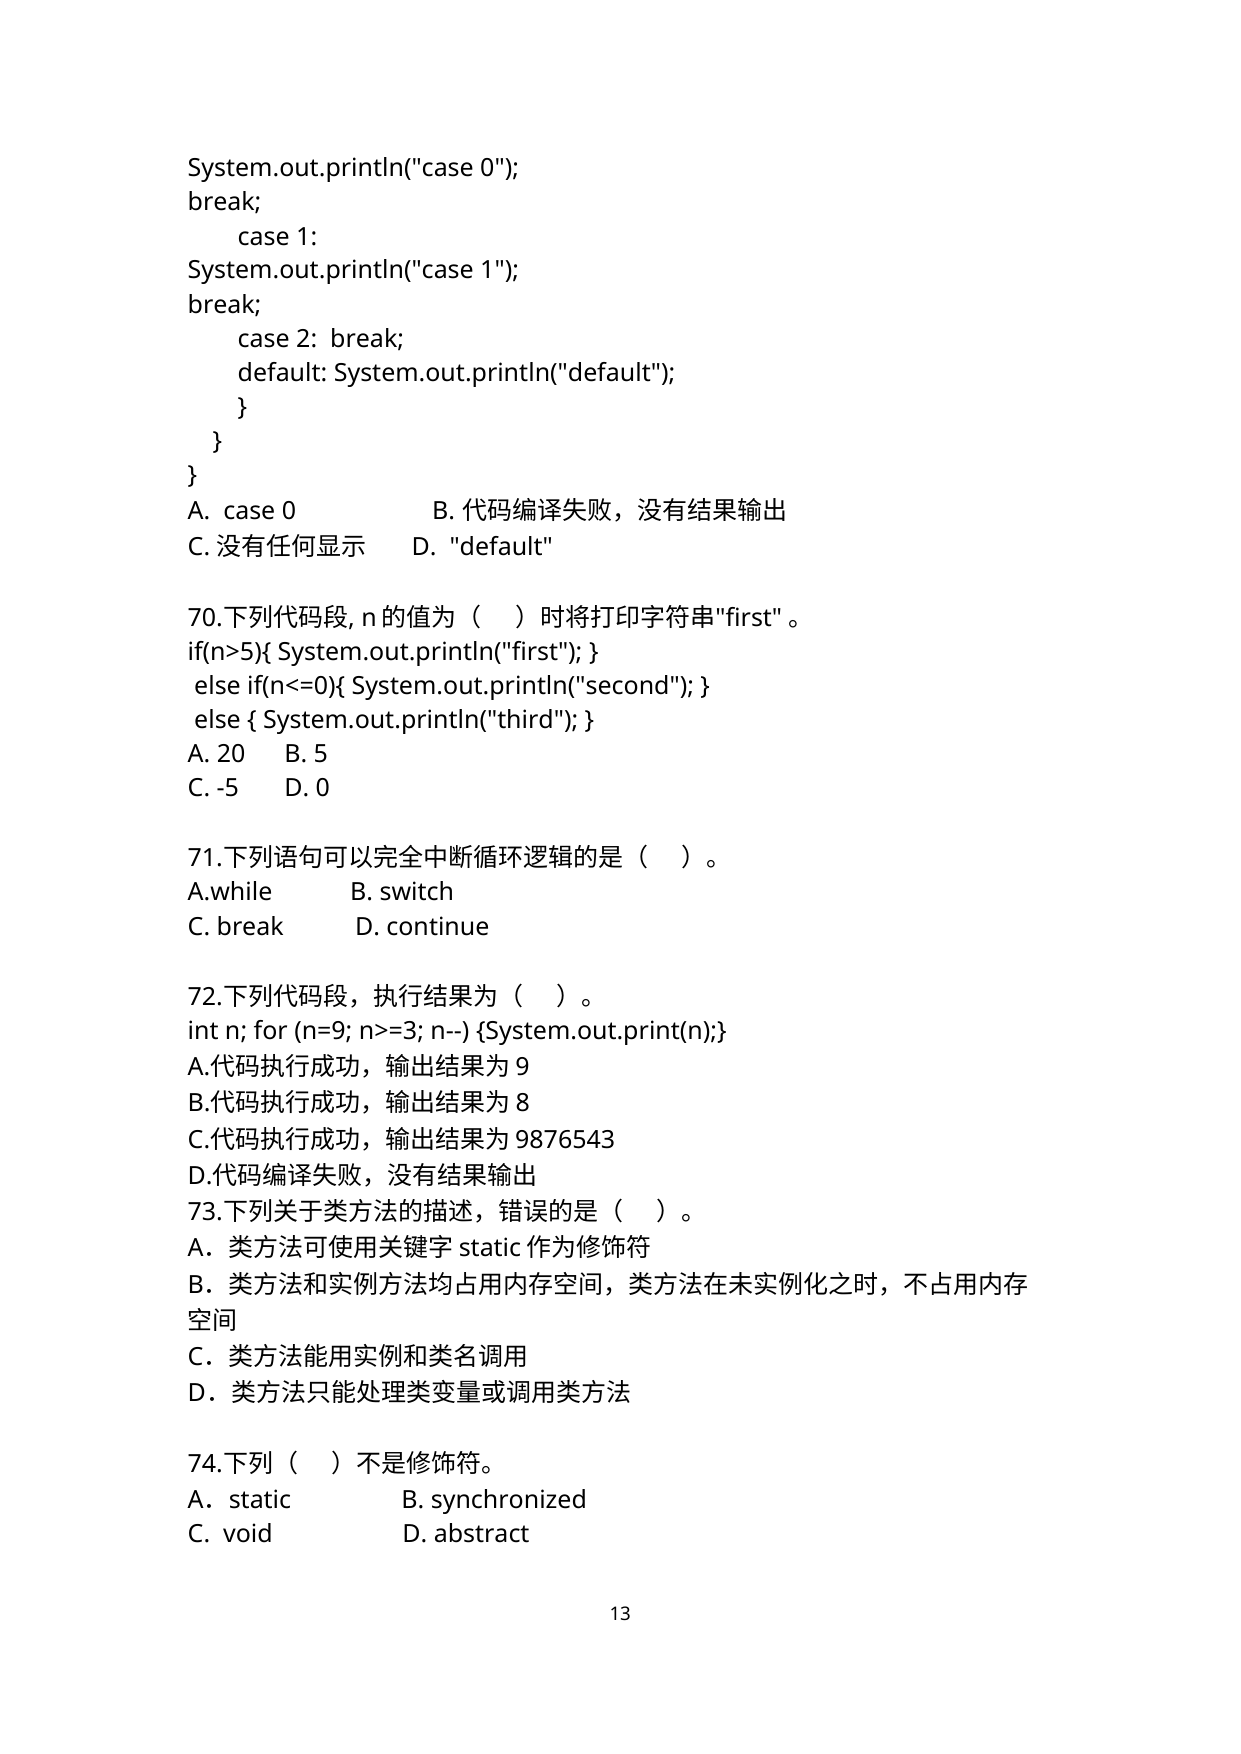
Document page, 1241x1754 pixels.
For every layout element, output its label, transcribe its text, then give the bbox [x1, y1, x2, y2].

text C. 没有任何显示 D. "default" [187, 527, 1053, 563]
text int n; for (n=9; n>=3; n--) {System.out.print(n);} [187, 1012, 1053, 1047]
text C．类方法能用实例和类名调用 [187, 1337, 1053, 1373]
text else { System.out.println("third"); } [187, 702, 1053, 736]
text break; [187, 286, 1053, 320]
text A．类方法可使用关键字static作为修饰符 [187, 1228, 1053, 1264]
text break; [187, 184, 1053, 218]
text C. void D. abstract [187, 1516, 1053, 1550]
text 71.下列语句可以完全中断循环逻辑的是（ ）。 [187, 838, 1053, 874]
text } [187, 422, 1053, 457]
text case 2: break; [187, 320, 1053, 354]
text D．类方法只能处理类变量或调用类方法 [187, 1373, 1053, 1409]
text A. 20 B. 5 [187, 736, 1053, 770]
text D.代码编译失败，没有结果输出 [187, 1155, 1053, 1192]
text A.while B. switch [187, 874, 1053, 908]
text System.out.println("case 0"); [187, 150, 1053, 184]
text 74.下列（ ）不是修饰符。 [187, 1443, 1053, 1479]
text System.out.println("case 1"); [187, 252, 1053, 286]
text A. case 0 B. 代码编译失败，没有结果输出 [187, 491, 1053, 527]
text else if(n<=0){ System.out.println("second"); } [187, 667, 1053, 702]
text 73.下列关于类方法的描述，错误的是（ ）。 [187, 1192, 1053, 1228]
text if(n>5){ System.out.println("first"); } [187, 633, 1053, 667]
text default: System.out.println("default"); [187, 354, 1053, 388]
text C. break D. continue [187, 908, 1053, 942]
text C.代码执行成功，输出结果为9876543 [187, 1119, 1053, 1155]
text } [187, 457, 1053, 491]
text C. -5 D. 0 [187, 770, 1053, 804]
text } [187, 388, 1053, 422]
text A．static B. synchronized [187, 1479, 1053, 1516]
text B.代码执行成功，输出结果为8 [187, 1083, 1053, 1119]
text case 1: [187, 218, 1053, 252]
text A.代码执行成功，输出结果为9 [187, 1047, 1053, 1083]
text 70.下列代码段, n的值为（ ）时将打印字符串"first" 。 [187, 597, 1053, 633]
text B．类方法和实例方法均占用内存空间，类方法在未实例化之时，不占用内存空间 [187, 1264, 1053, 1337]
text 72.下列代码段，执行结果为（ ）。 [187, 976, 1053, 1012]
